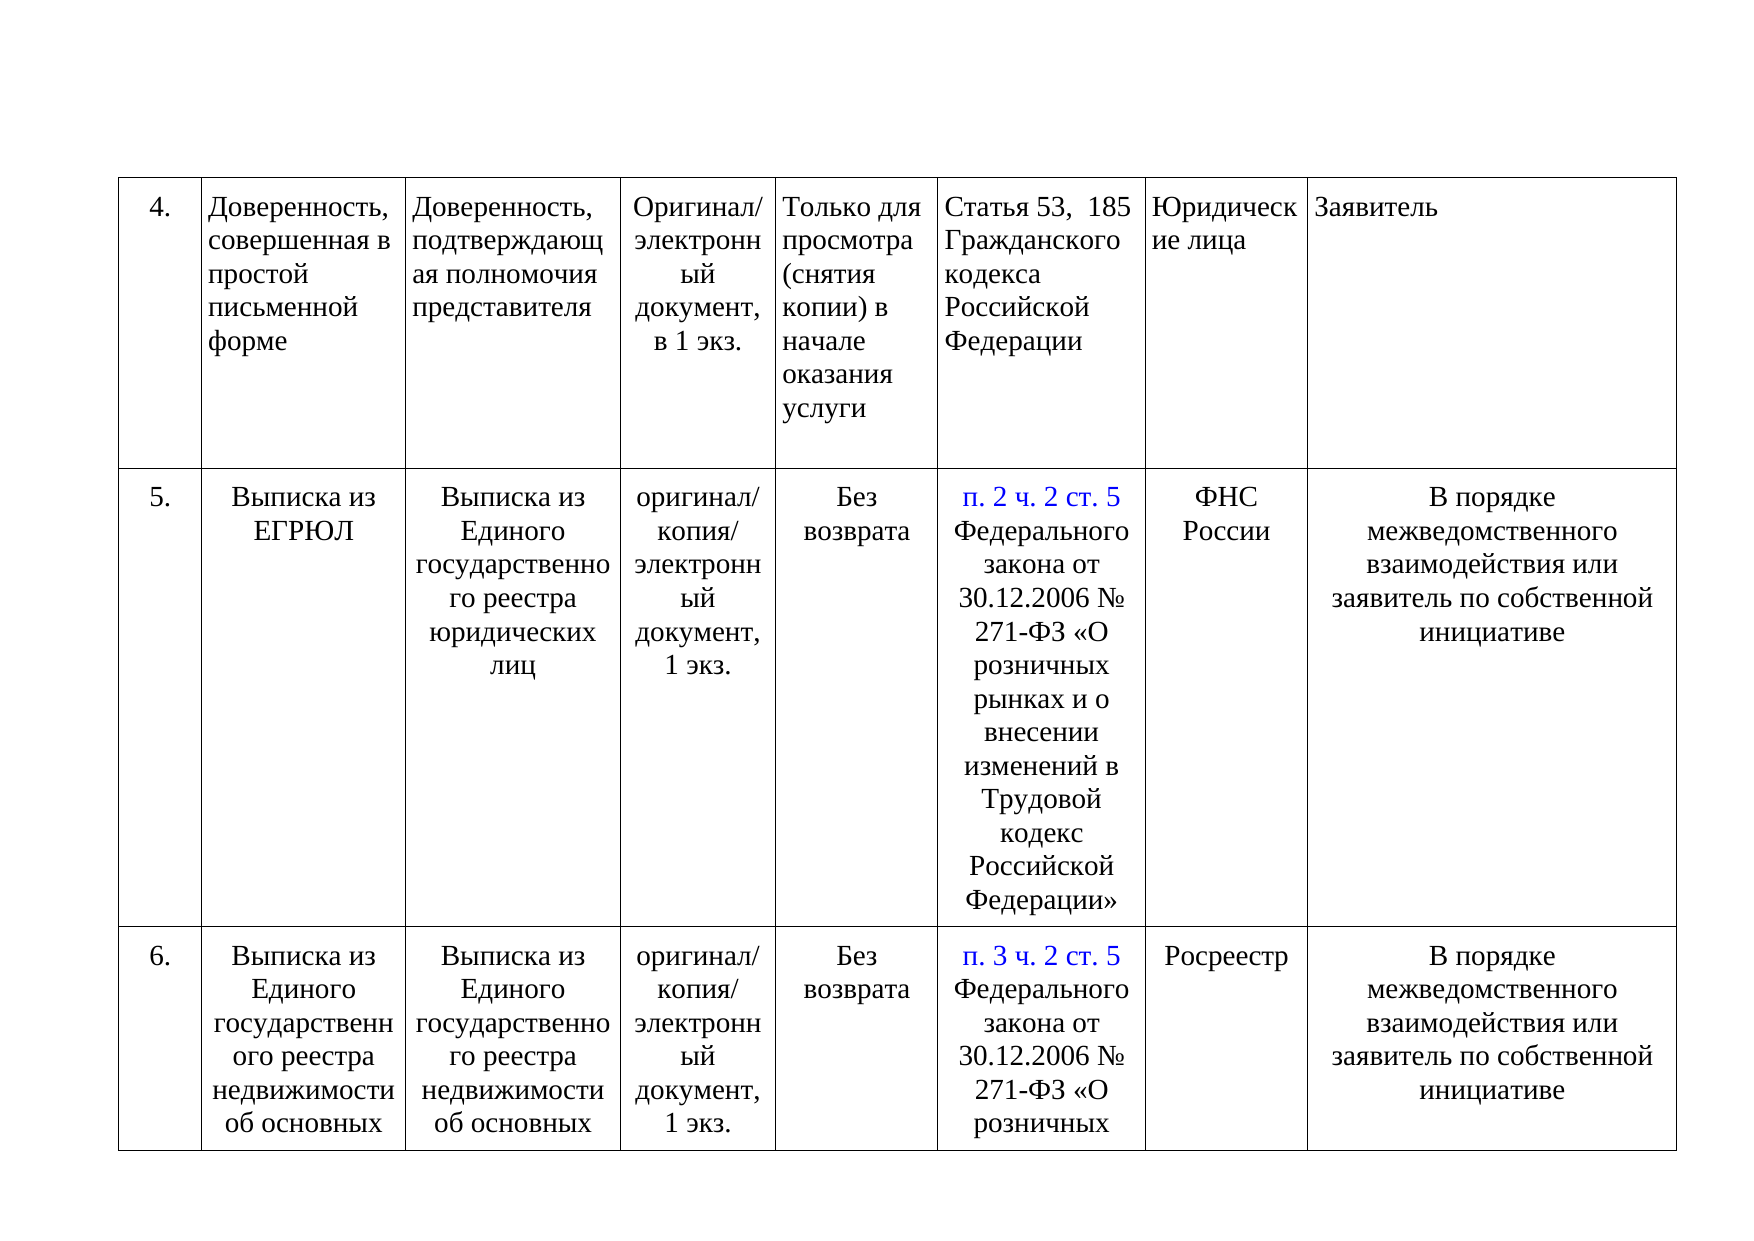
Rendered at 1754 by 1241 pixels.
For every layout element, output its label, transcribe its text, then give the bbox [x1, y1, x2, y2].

table_cell оригинал/ копия/ электронный документ, 1 экз. [621, 469, 775, 926]
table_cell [202, 927, 405, 1150]
table_cell 4. [119, 178, 201, 468]
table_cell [1308, 927, 1676, 1150]
table_cell В порядке межведомственного взаимодействия или заявитель по собственной инициативе [1308, 469, 1676, 926]
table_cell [776, 178, 937, 468]
table_cell 5. [119, 469, 201, 926]
table_cell п. 2 ч. 2 ст. 5 Федерального закона от 30.12.2006 № 271-ФЗ «О розничных рынках и о внесении изменений в Трудовой кодекс Российской Федерации» [938, 469, 1145, 926]
table_cell Выписка из Единого государственного реестра юридических лиц [406, 469, 620, 926]
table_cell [406, 927, 620, 1150]
table_cell Заявитель [1308, 178, 1676, 468]
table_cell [621, 927, 775, 1150]
table_cell Росреестр [1146, 927, 1307, 1150]
table_cell Без возврата [776, 469, 937, 926]
table_cell Доверенность, подтверждающая полномочия представителя [406, 178, 620, 468]
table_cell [621, 178, 775, 468]
table_cell Без возврата [776, 927, 937, 1150]
table_cell ФНС России [1146, 469, 1307, 926]
table_cell 6. [119, 927, 201, 1150]
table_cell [938, 927, 1145, 1150]
table_cell Юридические лица [1146, 178, 1307, 468]
table_cell Статья 53, 185 Гражданского кодекса Российской Федерации [938, 178, 1145, 468]
table_cell Доверенность, совершенная в простой письменной форме [202, 178, 405, 468]
table_cell Выписка из ЕГРЮЛ [202, 469, 405, 926]
